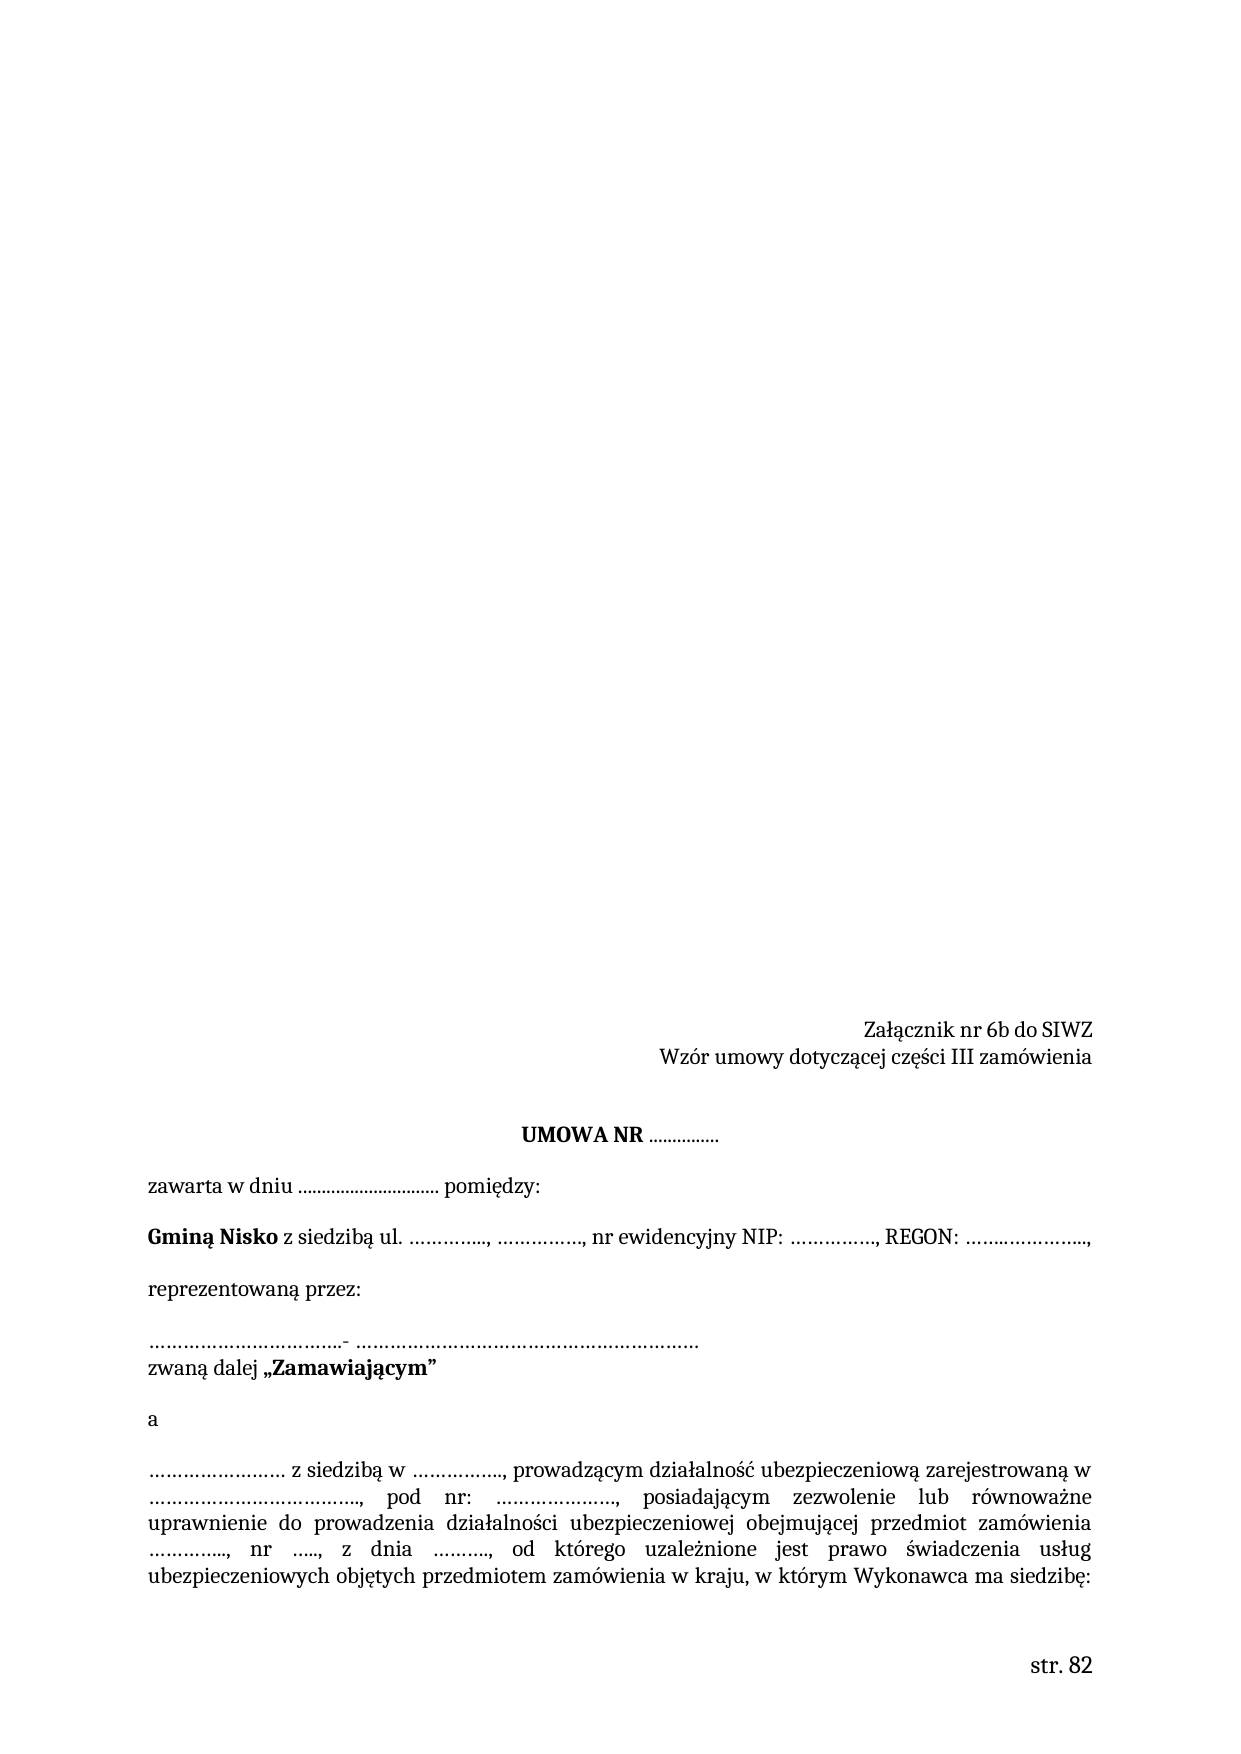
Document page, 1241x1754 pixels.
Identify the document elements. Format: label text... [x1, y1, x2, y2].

text reprezentowaną przez: [148, 1275, 1093, 1302]
text UMOWA NR ............... [148, 1121, 1093, 1148]
text Gminą Nisko z siedzibą ul. ………….., ……………, nr ewidencyjny NIP: ……………, REGON: ……..………….., [148, 1224, 1093, 1250]
text zawarta w dniu .............................. pomiędzy: [148, 1173, 1093, 1199]
text zwaną dalej „Zamawiającym” [148, 1354, 1093, 1381]
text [148, 1457, 1093, 1589]
text a [148, 1406, 1093, 1432]
text …………………………….- …………………………………………………… [148, 1328, 1093, 1354]
text Załącznik nr 6b do SIWZ [148, 1017, 1093, 1044]
text Wzór umowy dotyczącej części III zamówienia [148, 1044, 1093, 1070]
